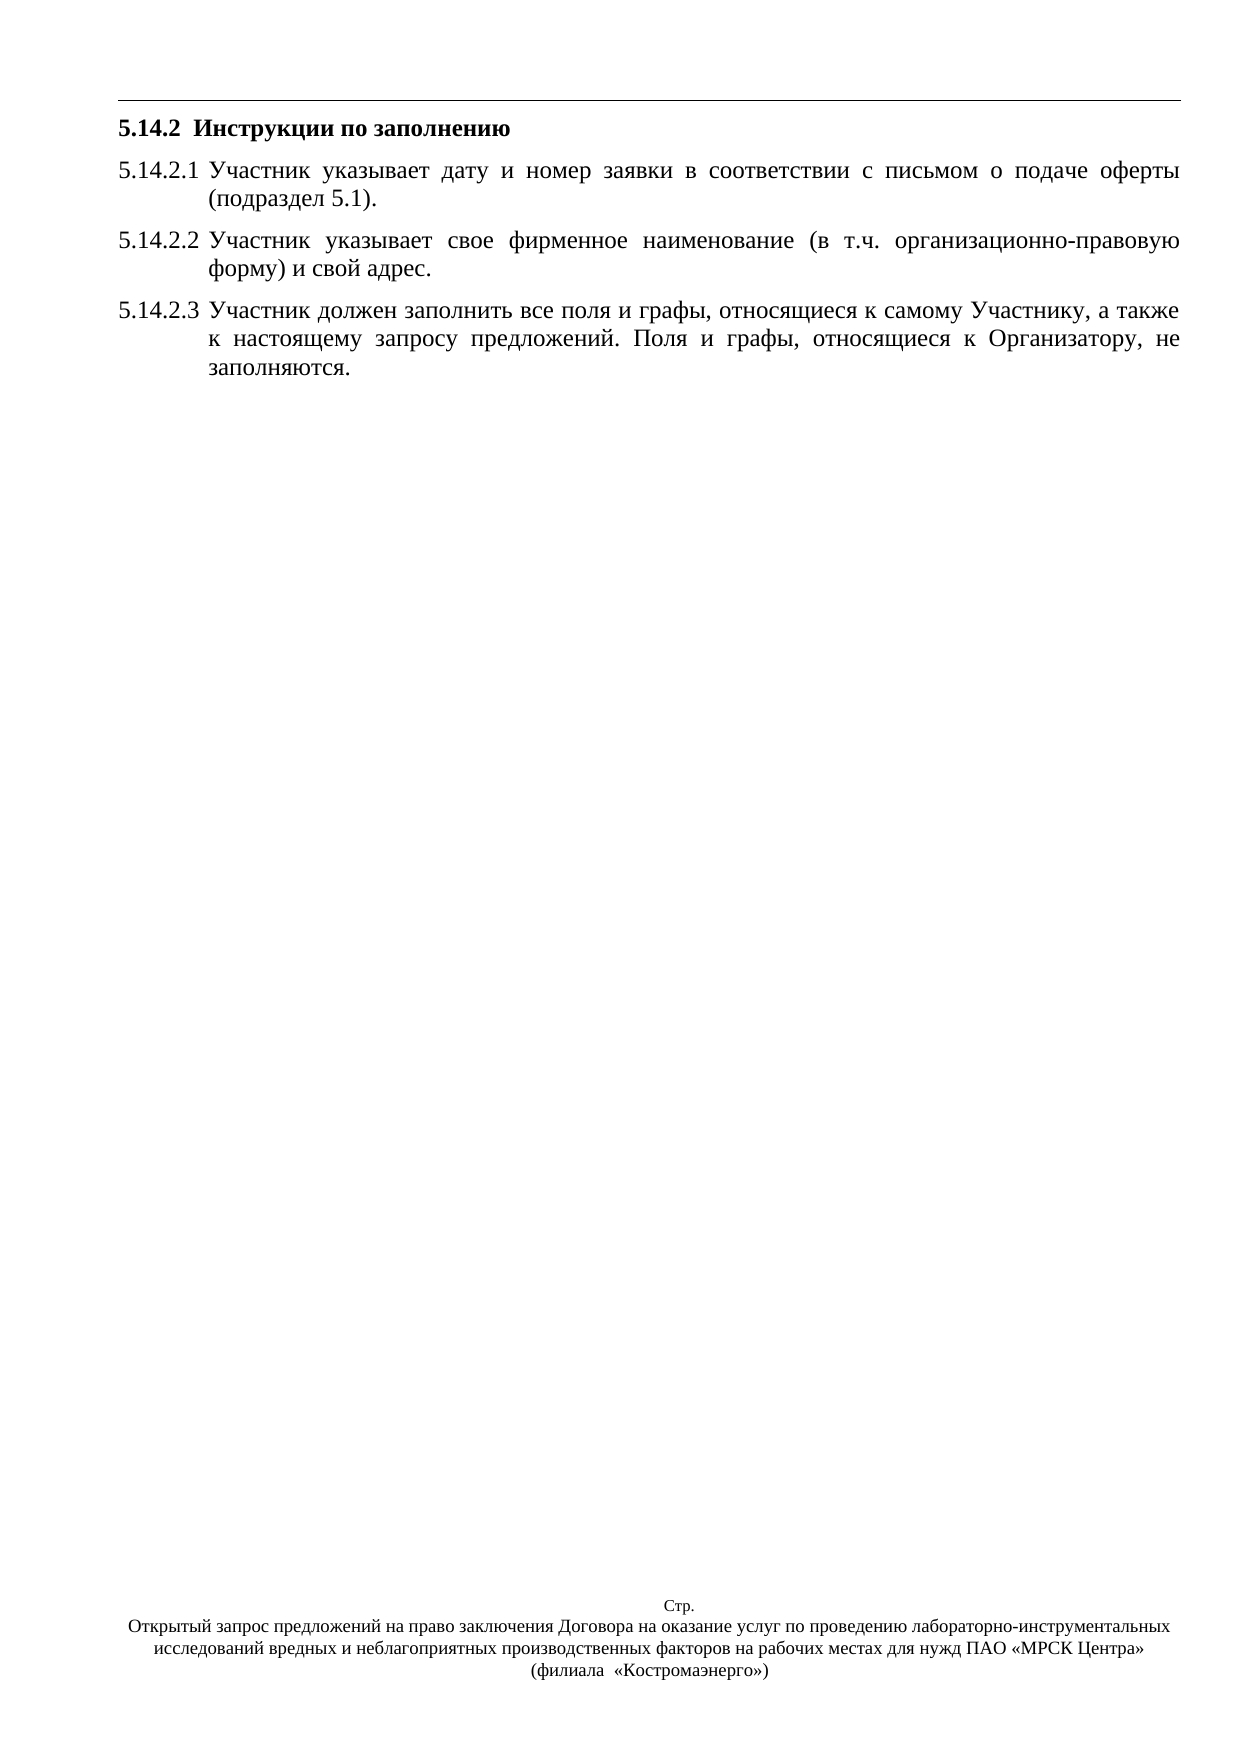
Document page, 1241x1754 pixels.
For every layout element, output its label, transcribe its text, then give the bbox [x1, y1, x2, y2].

list Участник должен заполнить все поля и графы, относящиеся к самому Участнику, а также к настоящему запросу предложений. Поля и графы, относящиеся к Организатору, не заполняются. [118, 295, 1181, 381]
subtitle Инструкции по заполнению [118, 113, 1181, 142]
list Участник указывает дату и номер заявки в соответствии с письмом о подаче оферты (подраздел 5.1). [118, 155, 1181, 212]
list Участник указывает свое фирменное наименование (в т.ч. организационно-правовую форму) и свой адрес. [118, 225, 1181, 282]
